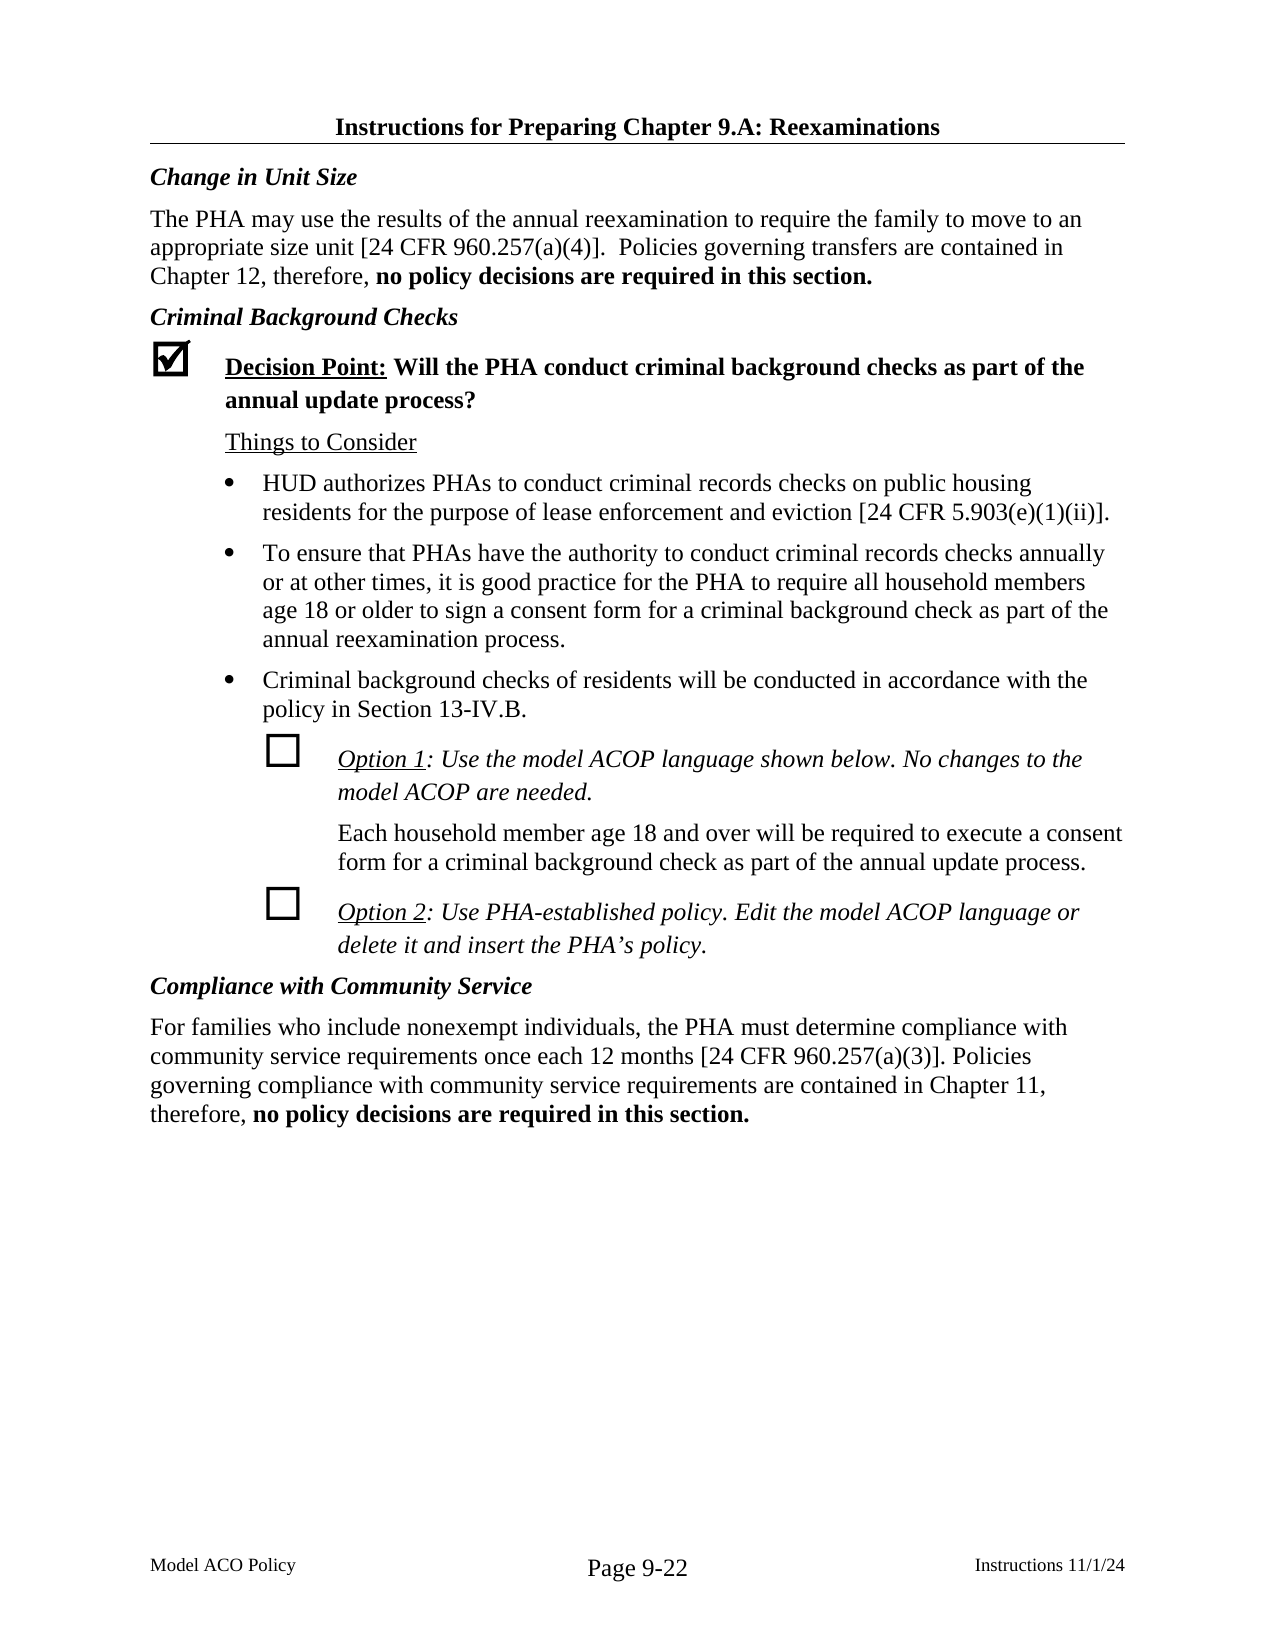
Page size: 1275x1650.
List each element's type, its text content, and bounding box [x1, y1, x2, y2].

list Criminal background checks of residents will be conducted in accordance with the policy in Section 13-IV.B. [225, 665, 1125, 723]
list HUD authorizes PHAs to conduct criminal records checks on public housing residents for the purpose of lease enforcement and eviction [24 CFR 5.903(e)(1)(ii)]. [225, 468, 1125, 525]
text Criminal Background Checks [150, 302, 1125, 331]
text The PHA may use the results of the annual reexamination to require the family to move to an appropriate size unit [24 CFR 960.257(a)(4)]. Policies governing transfers are contained in Chapter 12, therefore, no policy decisions are required in this section. [150, 204, 1125, 290]
text Change in Unit Size [150, 162, 1125, 191]
text For families who include nonexempt individuals, the PHA must determine compliance with community service requirements once each 12 months [24 CFR 960.257(a)(3)]. Policies governing compliance with community service requirements are contained in Chapter 11, therefore, no policy decisions are required in this section. [150, 1012, 1125, 1127]
text Things to Consider [225, 427, 1125, 455]
text Decision Point: Will the PHA conduct criminal background checks as part of the annual update process? [150, 344, 1125, 414]
text Option 2: Use PHA-established policy. Edit the model ACOP language or delete it and insert the PHA’s policy. [262, 888, 1125, 959]
text Compliance with Community Service [150, 971, 1125, 1000]
text Each household member age 18 and over will be required to execute a consent form for a criminal background check as part of the annual update process. [337, 818, 1125, 876]
text Option 1: Use the model ACOP language shown below. No changes to the model ACOP are needed. [262, 735, 1125, 806]
list To ensure that PHAs have the authority to conduct criminal records checks annually or at other times, it is good practice for the PHA to require all household members age 18 or older to sign a consent form for a criminal background check as part of the annual reexamination process. [225, 538, 1125, 653]
